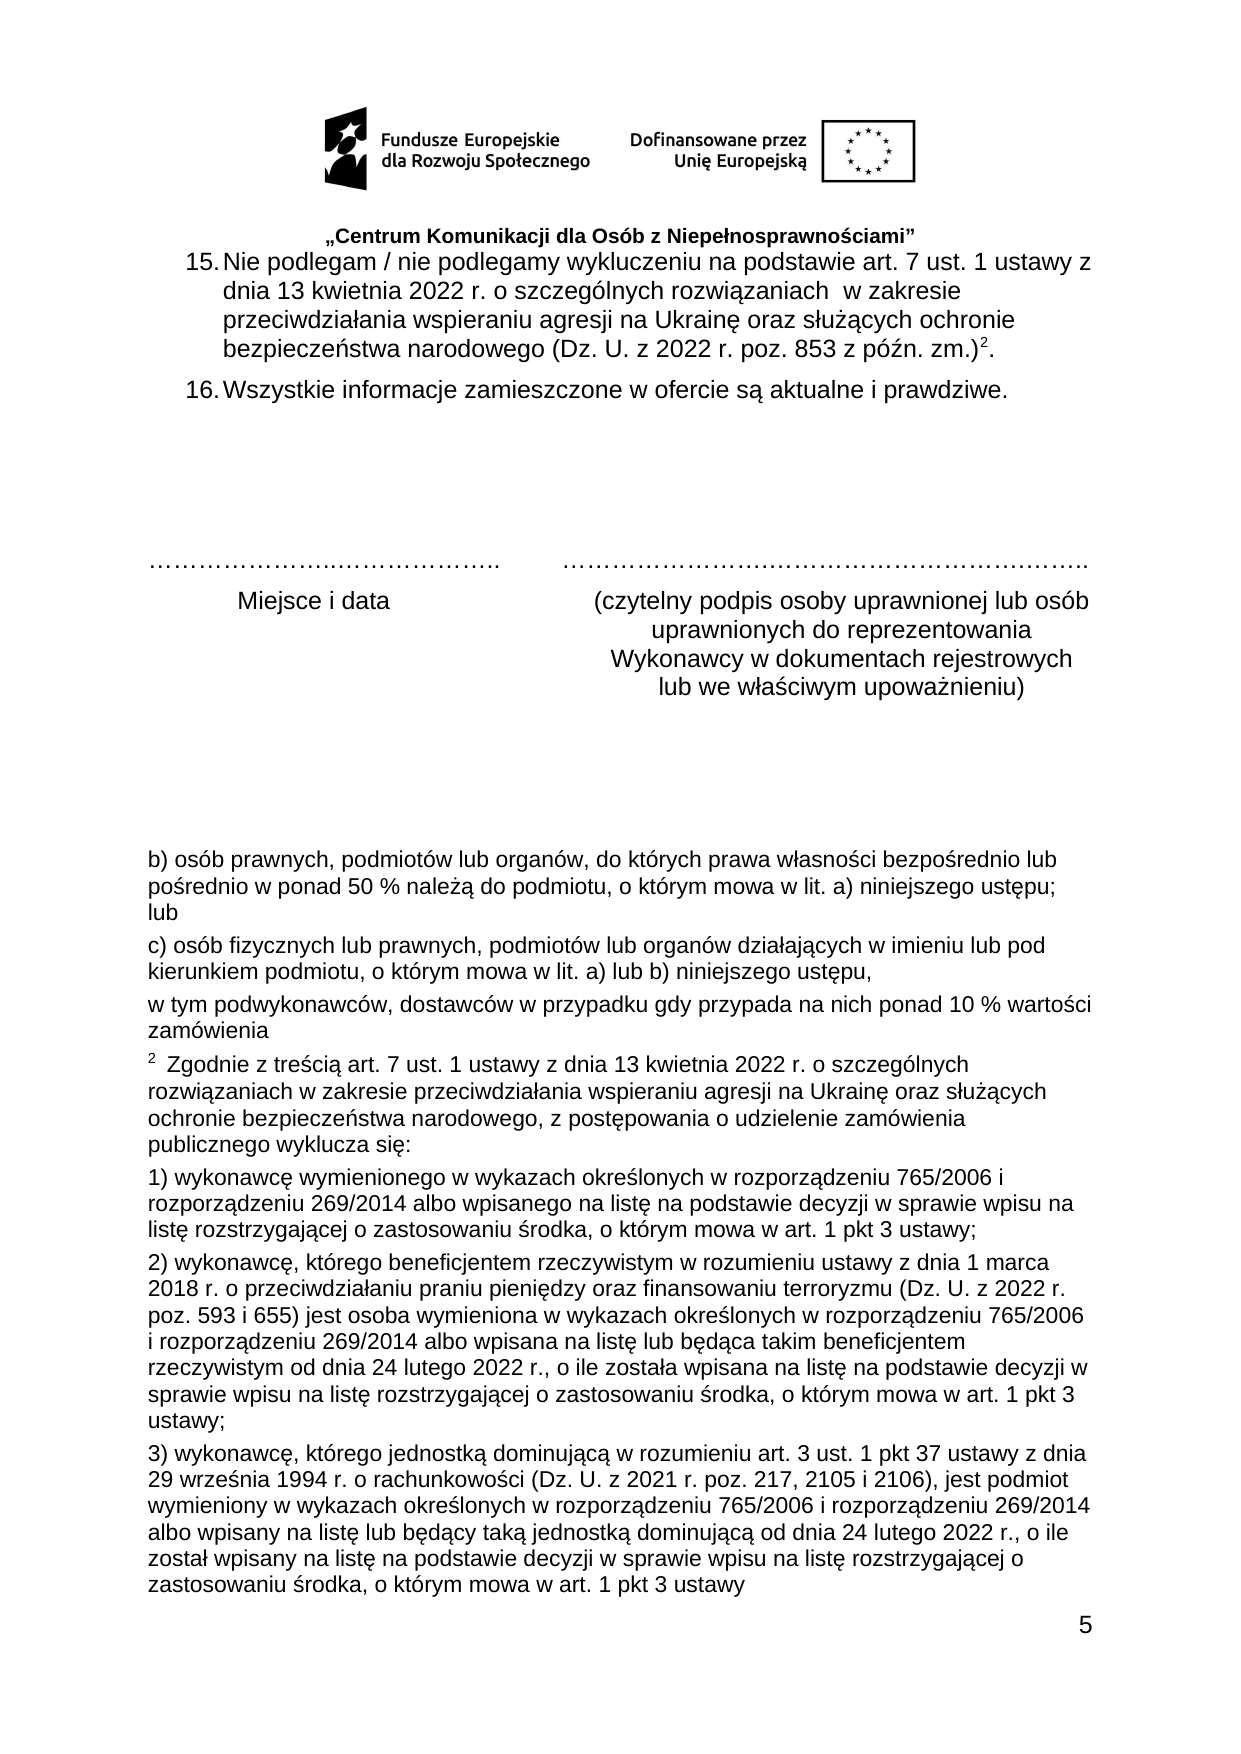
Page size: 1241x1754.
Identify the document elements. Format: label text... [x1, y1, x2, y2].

text Miejsce i data (czytelny podpis osoby uprawnionej lub osób uprawnionych do reprezentowania Wykonawcy w dokumentach rejestrowych lub we właściwym upoważnieniu) [207, 586, 1093, 701]
list Wszystkie informacje zamieszczone w ofercie są aktualne i prawdziwe. [185, 375, 1093, 404]
text …………………..……………….. …………………….………………………….…….. [148, 545, 1093, 574]
picture [304, 86, 936, 211]
list Nie podlegam / nie podlegamy wykluczeniu na podstawie art. 7 ust. 1 ustawy z dnia 13 kwietnia 2022 r. o szczególnych rozwiązaniach w zakresie przeciwdziałania wspieraniu agresji na Ukrainę oraz służących ochronie bezpieczeństwa narodowego (Dz. U. z 2022 r. poz. 853 z późn. zm.). [185, 247, 1093, 362]
